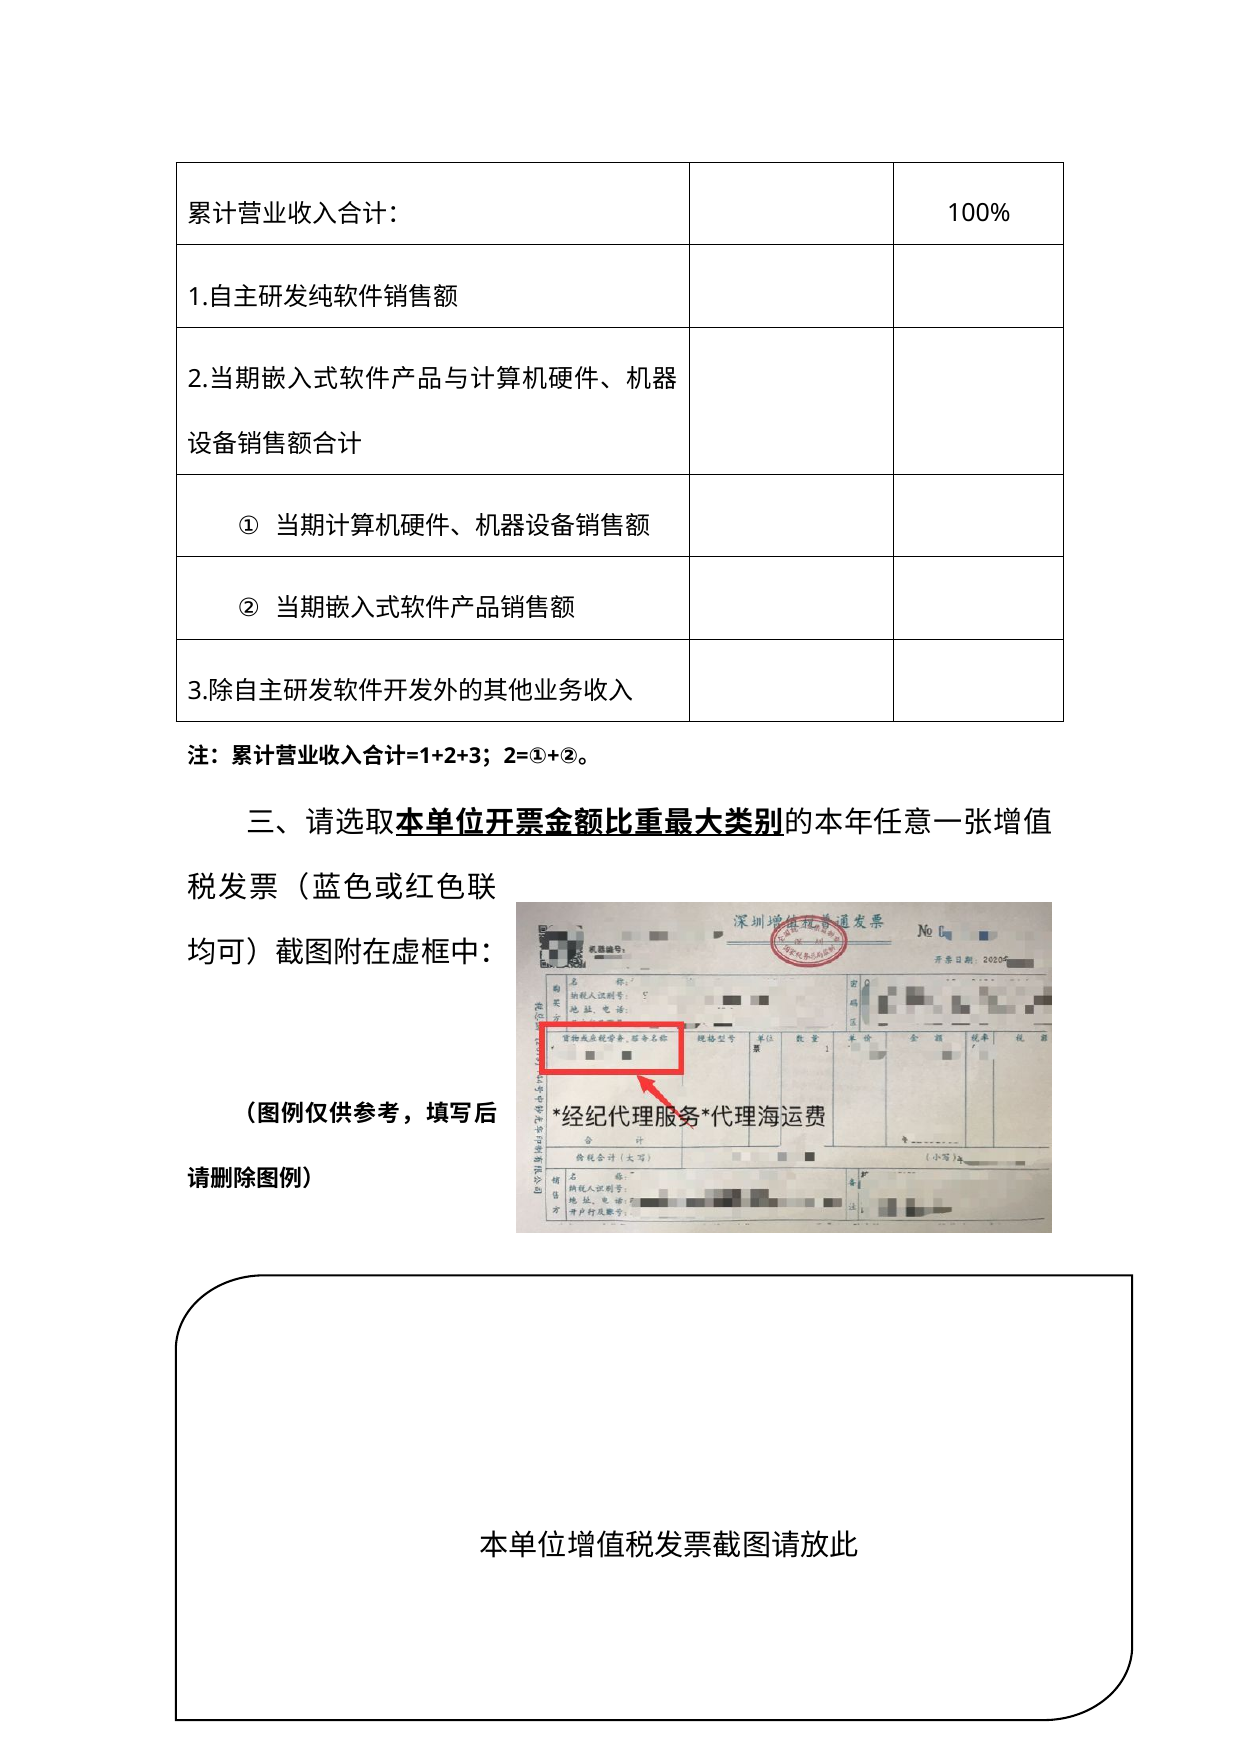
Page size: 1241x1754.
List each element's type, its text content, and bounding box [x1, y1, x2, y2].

text 注：累计营业收入合计=1+2+3；2=①+②。 [187, 738, 1053, 771]
table_cell 当期嵌入式软件产品销售额 [177, 557, 689, 638]
table_cell 累计营业收入合计： [177, 163, 689, 244]
table_cell [894, 475, 1063, 556]
text （图例仅供参考，填写后请删除图例） [187, 1079, 1053, 1209]
table_cell 1.自主研发纯软件销售额 [177, 245, 689, 327]
table_cell [690, 640, 893, 721]
table_cell [894, 640, 1063, 721]
text 三、请选取本单位开票金额比重最大类别的本年任意一张增值税发票（蓝色或红色联均可）截图附在虚框中： [187, 787, 1053, 982]
table_cell [690, 328, 893, 474]
table_cell 3.除自主研发软件开发外的其他业务收入 [177, 640, 689, 721]
table_cell 当期计算机硬件、机器设备销售额 [177, 475, 689, 556]
table_cell [894, 328, 1063, 474]
picture [516, 1209, 1052, 1233]
table_cell [690, 557, 893, 638]
table_cell [690, 163, 893, 244]
table_cell [690, 245, 893, 327]
table_cell [894, 557, 1063, 638]
table_cell 100% [894, 163, 1063, 244]
table_cell [690, 475, 893, 556]
table_cell [894, 245, 1063, 327]
picture [516, 982, 1052, 1079]
table_cell 2.当期嵌入式软件产品与计算机硬件、机器设备销售额合计 [177, 328, 689, 474]
